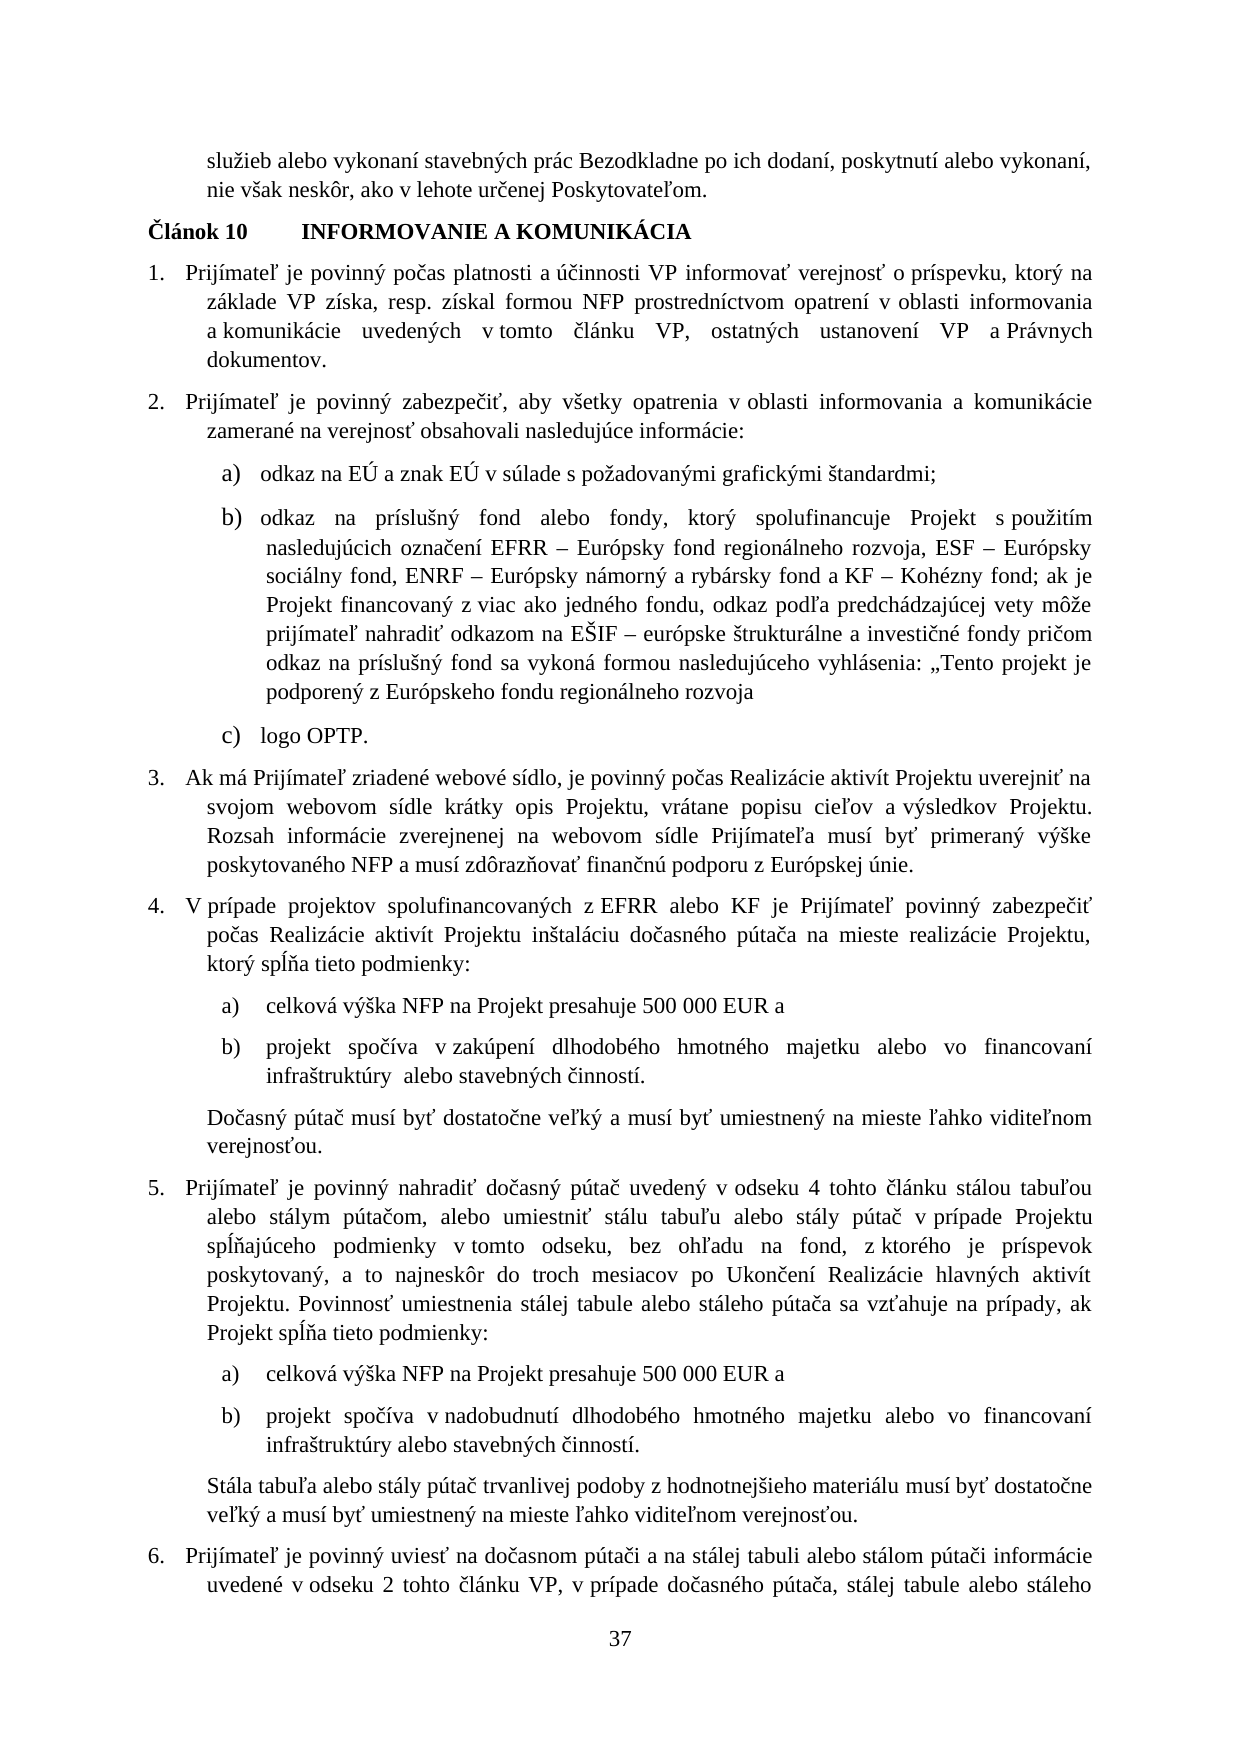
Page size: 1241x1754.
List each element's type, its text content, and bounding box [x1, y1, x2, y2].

list logo OPTP. [221, 720, 1093, 749]
list Prijímateľ je povinný zabezpečiť, aby všetky opatrenia v oblasti informovania a komunikácie zamerané na verejnosť obsahovali nasledujúce informácie: [148, 388, 1093, 443]
subtitle Článok 10 INFORMOVANIE A KOMUNIKÁCIA [148, 218, 1093, 244]
list V prípade projektov spolufinancovaných z EFRR alebo KF je Prijímateľ povinný zabezpečiť počas Realizácie aktivít Projektu inštaláciu dočasného pútača na mieste realizácie Projektu, ktorý spĺňa tieto podmienky: [148, 892, 1093, 977]
list projekt spočíva v zakúpení dlhodobého hmotného majetku alebo vo financovaní infraštruktúry alebo stavebných činností. [221, 1033, 1093, 1088]
list odkaz na EÚ a znak EÚ v súlade s požadovanými grafickými štandardmi; [221, 458, 1093, 487]
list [148, 148, 1093, 203]
list odkaz na príslušný fond alebo fondy, ktorý spolufinancuje Projekt s použitím nasledujúcich označení EFRR – Európsky fond regionálneho rozvoja, ESF – Európsky sociálny fond, ENRF – Európsky námorný a rybársky fond a KF – Kohézny fond; ak je Projekt financovaný z viac ako jedného fondu, odkaz podľa predchádzajúcej vety môže prijímateľ nahradiť odkazom na EŠIF – európske štrukturálne a investičné fondy pričom odkaz na príslušný fond sa vykoná formou nasledujúceho vyhlásenia: „Tento projekt je podporený z Európskeho fondu regionálneho rozvoja [221, 502, 1093, 705]
list Ak má Prijímateľ zriadené webové sídlo, je povinný počas Realizácie aktivít Projektu uverejniť na svojom webovom sídle krátky opis Projektu, vrátane popisu cieľov a výsledkov Projektu. Rozsah informácie zverejnenej na webovom sídle Prijímateľa musí byť primeraný výške poskytovaného NFP a musí zdôrazňovať finančnú podporu z Európskej únie. [148, 764, 1093, 877]
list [148, 1542, 1093, 1598]
text Stála tabuľa alebo stály pútač trvanlivej podoby z hodnotnejšieho materiálu musí byť dostatočne veľký a musí byť umiestnený na mieste ľahko viditeľnom verejnosťou. [207, 1472, 1093, 1527]
list Prijímateľ je povinný nahradiť dočasný pútač uvedený v odseku 4 tohto článku stálou tabuľou alebo stálym pútačom, alebo umiestniť stálu tabuľu alebo stály pútač v prípade Projektu spĺňajúceho podmienky v tomto odseku, bez ohľadu na fond, z ktorého je príspevok poskytovaný, a to najneskôr do troch mesiacov po Ukončení Realizácie hlavných aktivít Projektu. Povinnosť umiestnenia stálej tabule alebo stáleho pútača sa vzťahuje na prípady, ak Projekt spĺňa tieto podmienky: [148, 1174, 1093, 1345]
list Prijímateľ je povinný počas platnosti a účinnosti VP informovať verejnosť o príspevku, ktorý na základe VP získa, resp. získal formou NFP prostredníctvom opatrení v oblasti informovania a komunikácie uvedených v tomto článku VP, ostatných ustanovení VP a Právnych dokumentov. [148, 259, 1093, 373]
text Dočasný pútač musí byť dostatočne veľký a musí byť umiestnený na mieste ľahko viditeľnom verejnosťou. [207, 1103, 1093, 1159]
list celková výška NFP na Projekt presahuje 500 000 EUR a [221, 992, 1093, 1018]
list projekt spočíva v nadobudnutí dlhodobého hmotného majetku alebo vo financovaní infraštruktúry alebo stavebných činností. [221, 1402, 1093, 1457]
list celková výška NFP na Projekt presahuje 500 000 EUR a [221, 1360, 1093, 1387]
